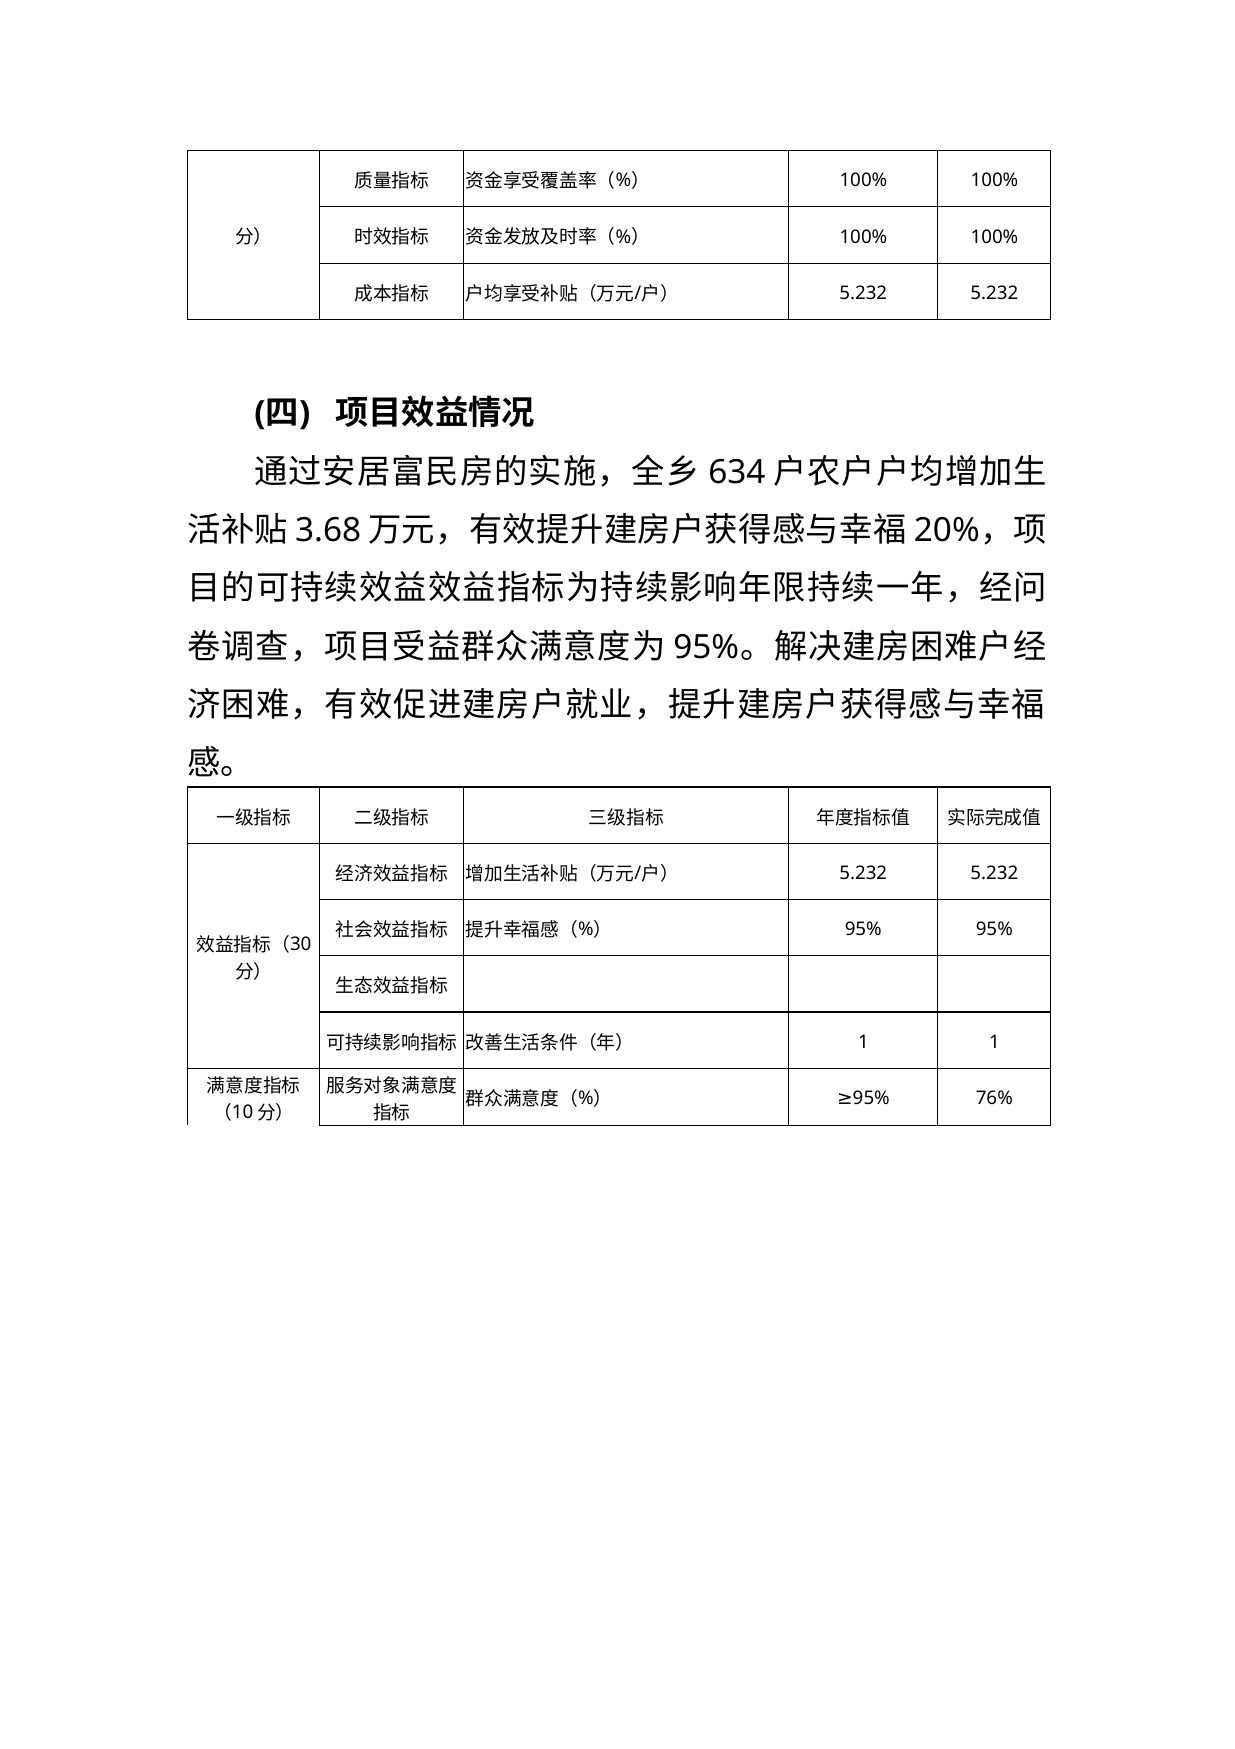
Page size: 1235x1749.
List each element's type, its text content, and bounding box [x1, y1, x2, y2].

table_cell 产出指标（50分） [188, 151, 319, 319]
table_cell 资金享受覆盖率（%） [464, 151, 788, 206]
table_cell 1 [938, 1013, 1050, 1068]
table_cell 经济效益指标 [320, 844, 463, 899]
table_cell 时效指标 [320, 207, 463, 262]
table_header 三级指标 [464, 788, 788, 843]
table_cell 增加生活补贴（万元/户） [464, 844, 788, 899]
table_header 实际完成值 [938, 788, 1050, 843]
table_cell 户均享受补贴（万元/户） [464, 264, 788, 319]
table_cell 服务对象满意度指标 [320, 1069, 463, 1125]
table_cell 100% [938, 151, 1050, 206]
table_cell 提升幸福感（%） [464, 900, 788, 955]
table_cell [938, 956, 1050, 1011]
text 通过安居富民房的实施，全乡634户农户户均增加生活补贴3.68万元，有效提升建房户获得感与幸福20%，项目的可持续效益效益指标为持续影响年限持续一年，经问卷调查，项目受益群众满意度为95%。解决建房困难户经济困难，有效促进建房户就业，提升建房户获得感与幸福感。 [187, 436, 1047, 786]
table_cell 改善生活条件（年） [464, 1013, 788, 1068]
table_cell 5.232 [938, 264, 1050, 319]
table_cell 社会效益指标 [320, 900, 463, 955]
table_cell 生态效益指标 [320, 956, 463, 1011]
table_cell 100% [938, 207, 1050, 262]
table_cell 群众满意度（%） [464, 1069, 788, 1125]
table_cell 资金发放及时率（%） [464, 207, 788, 262]
table_cell 质量指标 [320, 151, 463, 206]
table_cell 5.232 [789, 264, 937, 319]
table_cell 76% [938, 1069, 1050, 1125]
table_header 年度指标值 [789, 788, 937, 843]
table_header 二级指标 [320, 788, 463, 843]
table_cell 5.232 [789, 844, 937, 899]
table_cell 成本指标 [320, 264, 463, 319]
table_cell [464, 956, 788, 1011]
table_cell 满意度指标（10分） [188, 1069, 319, 1125]
table_cell [789, 956, 937, 1011]
table_cell 5.232 [938, 844, 1050, 899]
table_cell 100% [789, 207, 937, 262]
table_cell 效益指标（30分） [188, 844, 319, 1068]
list 项目效益情况 [187, 378, 1047, 436]
table_cell ≥95% [789, 1069, 937, 1125]
table_cell 100% [789, 151, 937, 206]
table_cell 1 [789, 1013, 937, 1068]
table_cell 95% [938, 900, 1050, 955]
table_cell 可持续影响指标 [320, 1013, 463, 1068]
table_header 一级指标 [188, 788, 319, 843]
table_cell 95% [789, 900, 937, 955]
